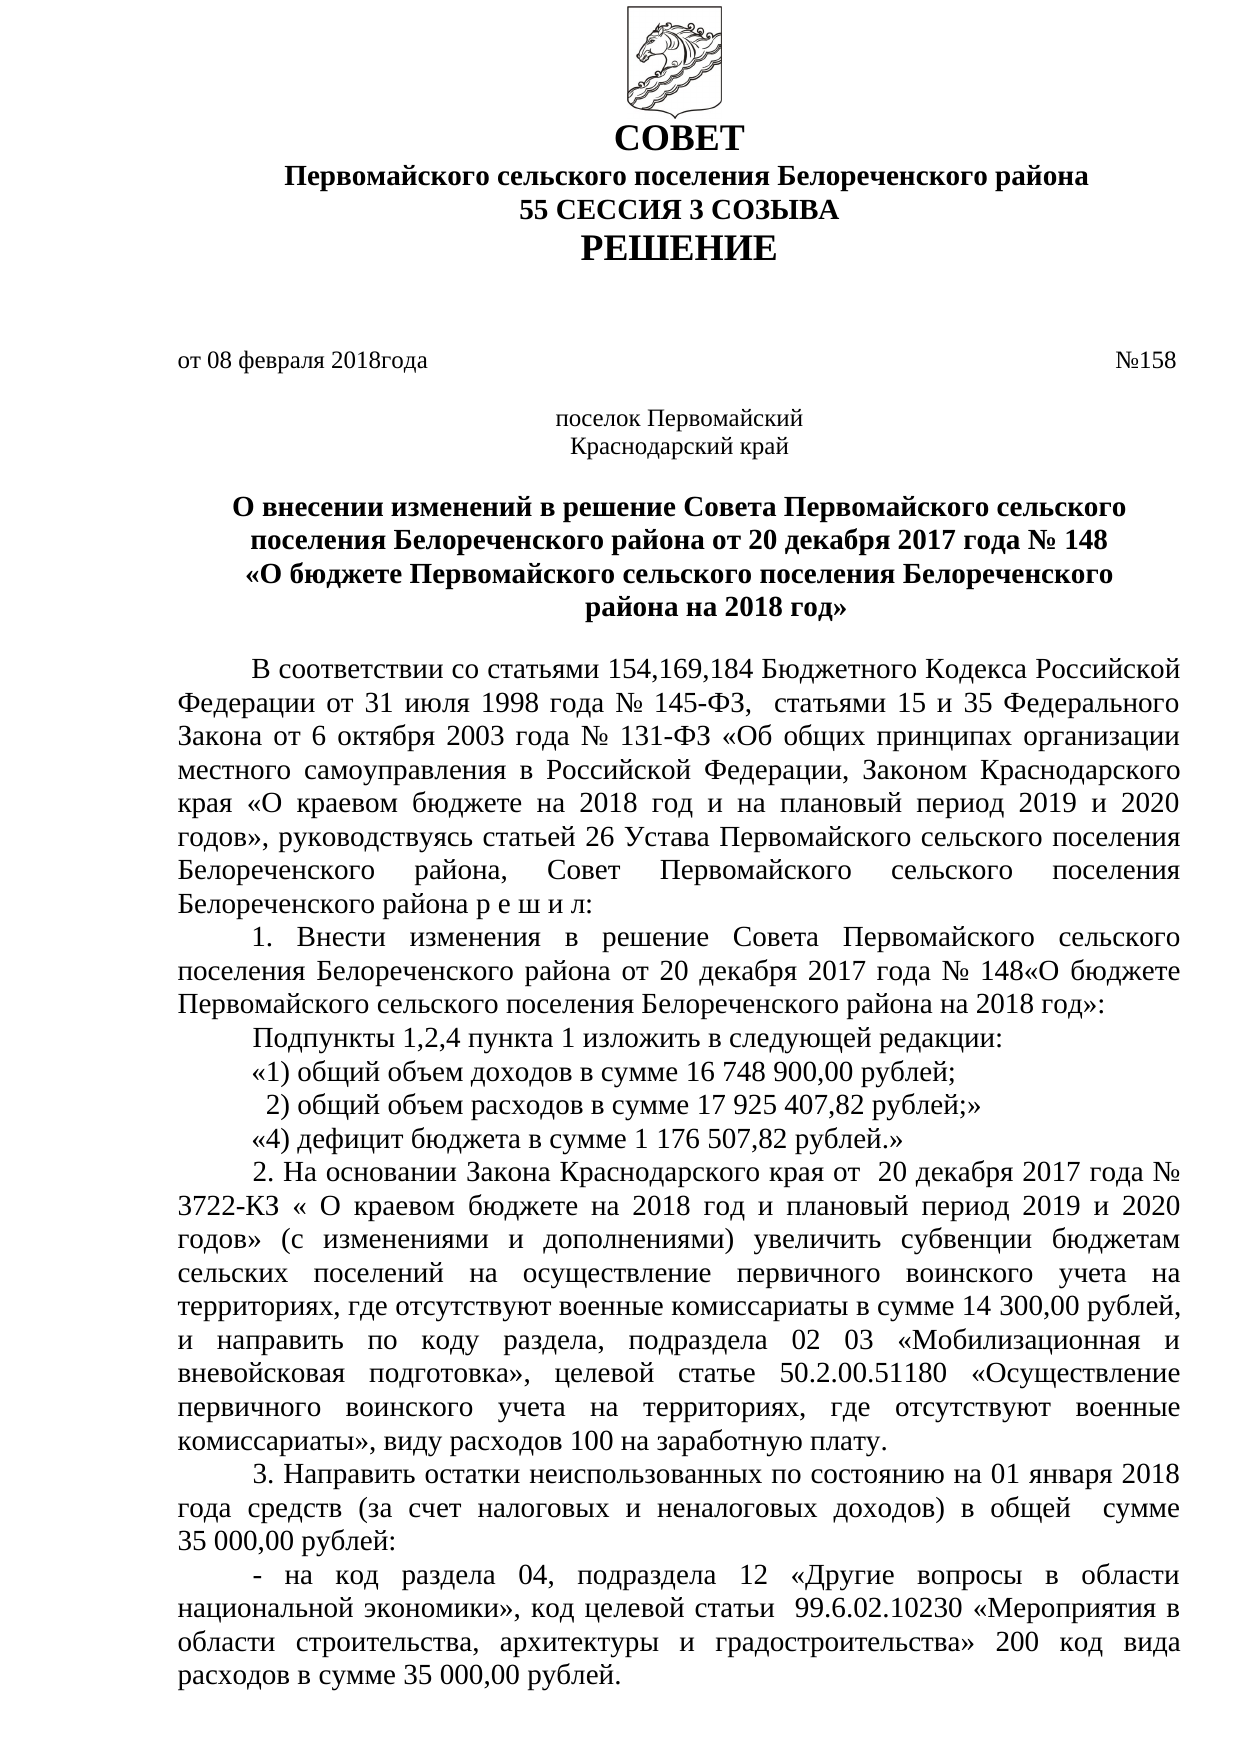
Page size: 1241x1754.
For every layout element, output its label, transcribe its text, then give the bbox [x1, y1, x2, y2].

text «4) дефицит бюджета в сумме 1 176 507,82 рублей.» [177, 1121, 1181, 1154]
subtitle О внесении изменений в решение Совета Первомайского сельского поселения Белореченского района от 20 декабря 2017 года № 148 [177, 489, 1181, 556]
picture [627, 6, 722, 119]
text РЕШЕНИЕ [177, 225, 1181, 268]
text от 08 февраля 2018года №158 [177, 345, 1181, 374]
subtitle В соответствии со статьями 154,169,184 Бюджетного Кодекса Российской Федерации от 31 июля 1998 года № 145-ФЗ, статьями 15 и 35 Федерального Закона от 6 октября 2003 года № 131-ФЗ «Об общих принципах организации местного самоуправления в Российской Федерации, Законом Краснодарского края «О краевом бюджете на 2018 год и на плановый период 2019 и 2020 годов», руководствуясь статьей 26 Устава Первомайского сельского поселения Белореченского района, Совет Первомайского сельского поселения Белореченского района р е ш и л: [177, 651, 1181, 919]
text «1) общий объем доходов в сумме 16 748 900,00 рублей; [177, 1054, 1181, 1087]
subtitle «О бюджете Первомайского сельского поселения Белореченского [177, 556, 1181, 589]
text - на код раздела 04, подраздела 12 «Другие вопросы в области национальной экономики», код целевой статьи 99.6.02.10230 «Мероприятия в области строительства, архитектуры и градостроительства» 200 код вида расходов в сумме 35 000,00 рублей. [177, 1557, 1181, 1691]
text 2. На основании Закона Краснодарского края от 20 декабря 2017 года № 3722-КЗ « О краевом бюджете на 2018 год и плановый период 2019 и 2020 годов» (с изменениями и дополнениями) увеличить субвенции бюджетам сельских поселений на осуществление первичного воинского учета на территориях, где отсутствуют военные комиссариаты в сумме 14 300,00 рублей, и направить по коду раздела, подраздела 02 03 «Мобилизационная и вневойсковая подготовка», целевой статье 50.2.00.51180 «Осуществление первичного воинского учета на территориях, где отсутствуют военные комиссариаты», виду расходов 100 на заработную плату. [177, 1154, 1181, 1456]
text 1. Внести изменения в решение Совета Первомайского сельского поселения Белореченского района от 20 декабря 2017 года № 148«О бюджете Первомайского сельского поселения Белореченского района на 2018 год»: [177, 919, 1181, 1020]
text СОВЕТ [177, 115, 1181, 158]
text 55 СЕССИЯ 3 СОЗЫВА [177, 192, 1181, 225]
subtitle района на 2018 год» [177, 589, 1181, 623]
text 2) общий объем расходов в сумме 17 925 407,82 рублей;» [177, 1087, 1181, 1121]
text Краснодарский край [177, 431, 1181, 460]
text поселок Первомайский [177, 403, 1181, 431]
text Подпункты 1,2,4 пункта 1 изложить в следующей редакции: [177, 1020, 1181, 1054]
text 3. Направить остатки неиспользованных по состоянию на 01 января 2018 года средств (за счет налоговых и неналоговых доходов) в общей сумме 35 000,00 рублей: [177, 1456, 1181, 1557]
text Первомайского сельского поселения Белореченского района [177, 158, 1181, 192]
